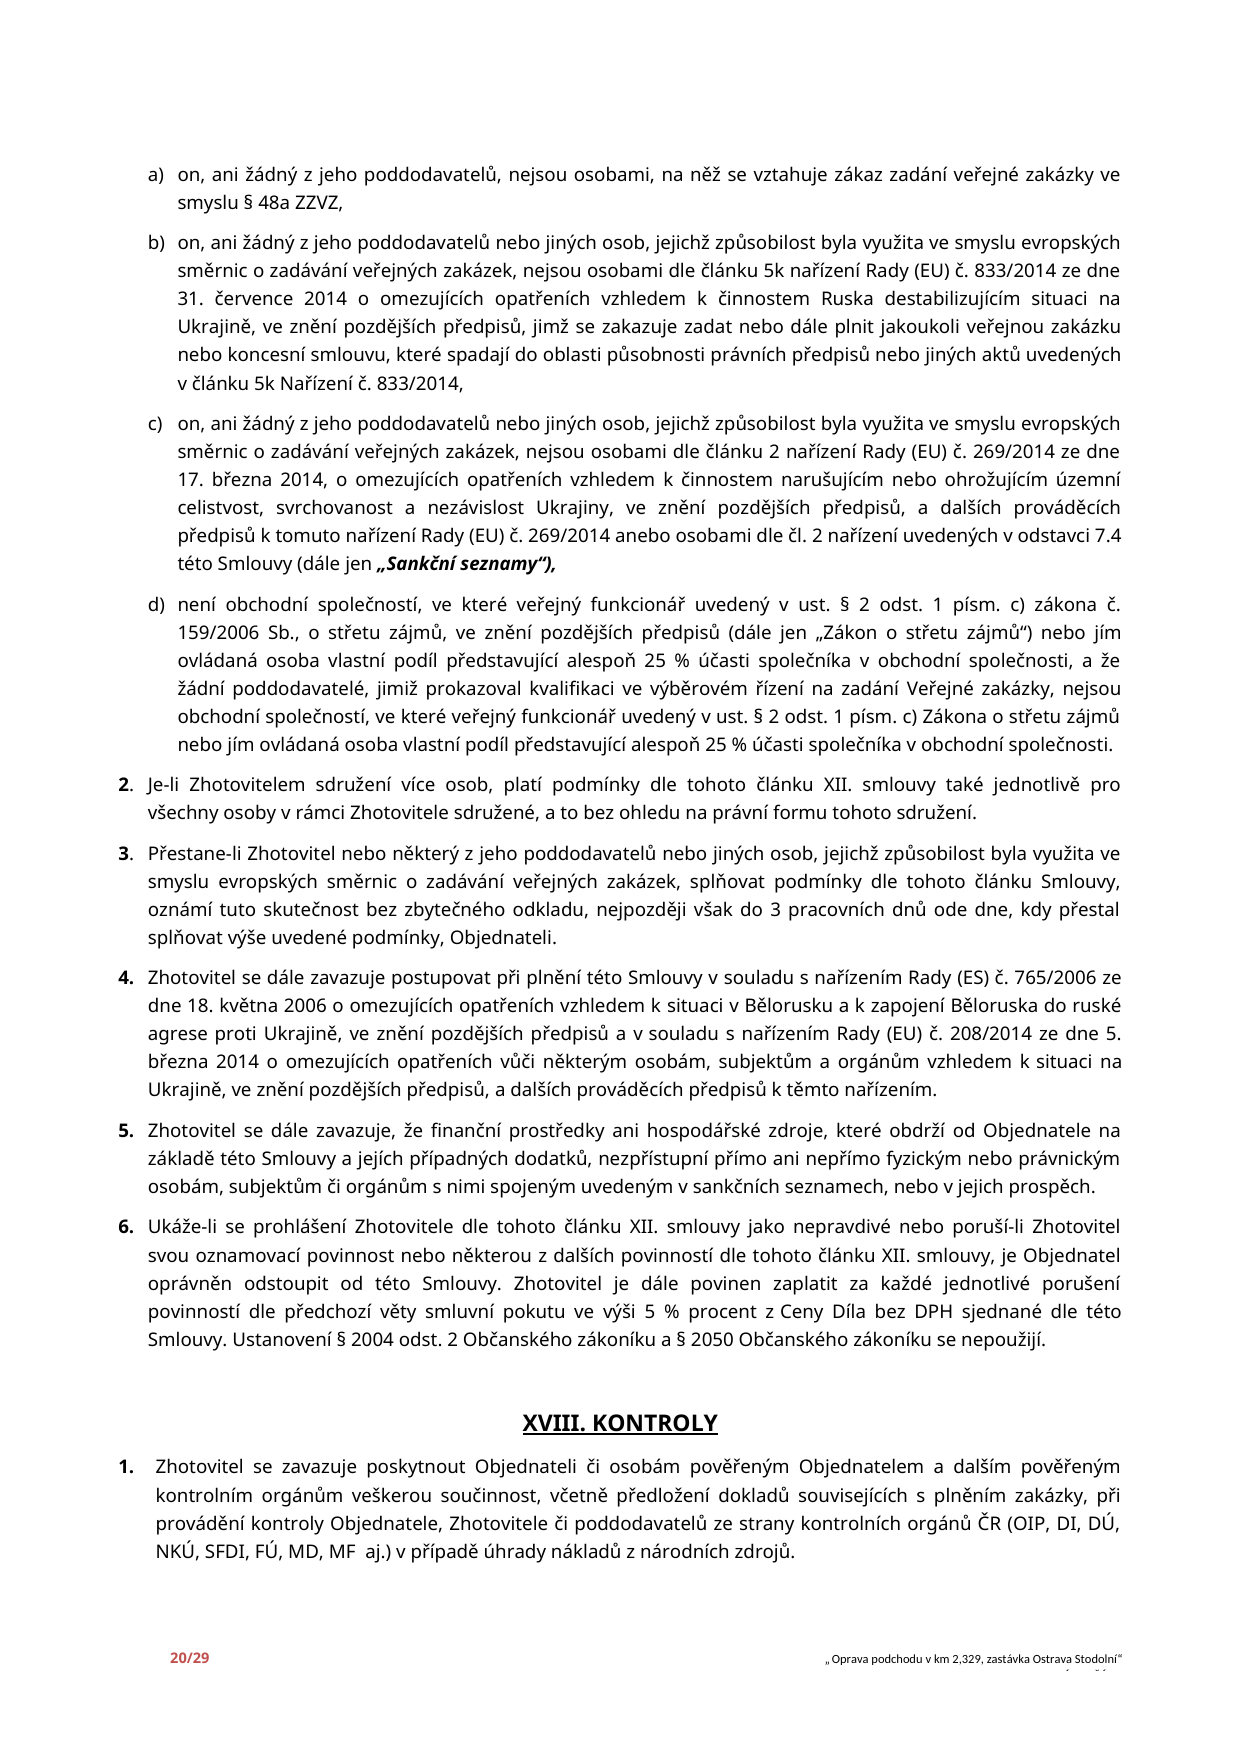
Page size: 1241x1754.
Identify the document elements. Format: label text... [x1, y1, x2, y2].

list 4. Zhotovitel se dále zavazuje postupovat při plnění této Smlouvy v souladu s nařízením Rady (ES) č. 765/2006 ze dne 18. května 2006 o omezujících opatřeních vzhledem k situaci v Bělorusku a k zapojení Běloruska do ruské agrese proti Ukrajině, ve znění pozdějších předpisů a v souladu s nařízením Rady (EU) č. 208/2014 ze dne 5. března 2014 o omezujících opatřeních vůči některým osobám, subjektům a orgánům vzhledem k situaci na Ukrajině, ve znění pozdějších předpisů, a dalších prováděcích předpisů k těmto nařízením. [118, 965, 1122, 1102]
text 1. Zhotovitel se zavazuje poskytnout Objednateli či osobám pověřeným Objednatelem a dalším pověřeným kontrolním orgánům veškerou součinnost, včetně předložení dokladů souvisejících s plněním zakázky, při provádění kontroly Objednatele, Zhotovitele či poddodavatelů ze strany kontrolních orgánů ČR (OIP, DI, DÚ, NKÚ, SFDI, FÚ, MD, MF aj.) v případě úhrady nákladů z národních zdrojů. [118, 1454, 1122, 1563]
list 6. Ukáže-li se prohlášení Zhotovitele dle tohoto článku XII. smlouvy jako nepravdivé nebo poruší-li Zhotovitel svou oznamovací povinnost nebo některou z dalších povinností dle tohoto článku XII. smlouvy, je Objednatel oprávněn odstoupit od této Smlouvy. Zhotovitel je dále povinen zaplatit za každé jednotlivé porušení povinností dle předchozí věty smluvní pokutu ve výši 5 % procent z Ceny Díla bez DPH sjednané dle této Smlouvy. Ustanovení § 2004 odst. 2 Občanského zákoníku a § 2050 Občanského zákoníku se nepoužijí. [118, 1214, 1122, 1351]
text on, ani žádný z jeho poddodavatelů, nejsou osobami, na něž se vztahuje zákaz zadání veřejné zakázky ve smyslu § 48a ZZVZ, [148, 161, 1122, 215]
text není obchodní společností, ve které veřejný funkcionář uvedený v ust. § 2 odst. 1 písm. c) zákona č. 159/2006 Sb., o střetu zájmů, ve znění pozdějších předpisů (dále jen „Zákon o střetu zájmů“) nebo jím ovládaná osoba vlastní podíl představující alespoň 25 % účasti společníka v obchodní společnosti, a že žádní poddodavatelé, jimiž prokazoval kvalifikaci ve výběrovém řízení na zadání Veřejné zakázky, nejsou obchodní společností, ve které veřejný funkcionář uvedený v ust. § 2 odst. 1 písm. c) Zákona o střetu zájmů nebo jím ovládaná osoba vlastní podíl představující alespoň 25 % účasti společníka v obchodní společnosti. [148, 591, 1122, 757]
list 3. Přestane-li Zhotovitel nebo některý z jeho poddodavatelů nebo jiných osob, jejichž způsobilost byla využita ve smyslu evropských směrnic o zadávání veřejných zakázek, splňovat podmínky dle tohoto článku Smlouvy, oznámí tuto skutečnost bez zbytečného odkladu, nejpozději však do 3 pracovních dnů ode dne, kdy přestal splňovat výše uvedené podmínky, Objednateli. [118, 840, 1122, 950]
list 5. Zhotovitel se dále zavazuje, že finanční prostředky ani hospodářské zdroje, které obdrží od Objednatele na základě této Smlouvy a jejích případných dodatků, nezpřístupní přímo ani nepřímo fyzickým nebo právnickým osobám, subjektům či orgánům s nimi spojeným uvedeným v sankčních seznamech, nebo v jejich prospěch. [118, 1117, 1122, 1199]
list 2. Je-li Zhotovitelem sdružení více osob, platí podmínky dle tohoto článku XII. smlouvy také jednotlivě pro všechny osoby v rámci Zhotovitele sdružené, a to bez ohledu na právní formu tohoto sdružení. [118, 772, 1122, 825]
text on, ani žádný z jeho poddodavatelů nebo jiných osob, jejichž způsobilost byla využita ve smyslu evropských směrnic o zadávání veřejných zakázek, nejsou osobami dle článku 5k nařízení Rady (EU) č. 833/2014 ze dne 31. července 2014 o omezujících opatřeních vzhledem k činnostem Ruska destabilizujícím situaci na Ukrajině, ve znění pozdějších předpisů, jimž se zakazuje zadat nebo dále plnit jakoukoli veřejnou zakázku nebo koncesní smlouvu, které spadají do oblasti působnosti právních předpisů nebo jiných aktů uvedených v článku 5k Nařízení č. 833/2014, [148, 230, 1122, 395]
text Kontroly [118, 1407, 1122, 1438]
text on, ani žádný z jeho poddodavatelů nebo jiných osob, jejichž způsobilost byla využita ve smyslu evropských směrnic o zadávání veřejných zakázek, nejsou osobami dle článku 2 nařízení Rady (EU) č. 269/2014 ze dne 17. března 2014, o omezujících opatřeních vzhledem k činnostem narušujícím nebo ohrožujícím územní celistvost, svrchovanost a nezávislost Ukrajiny, ve znění pozdějších předpisů, a dalších prováděcích předpisů k tomuto nařízení Rady (EU) č. 269/2014 anebo osobami dle čl. 2 nařízení uvedených v odstavci 7.4 této Smlouvy (dále jen „Sankční seznamy“), [148, 410, 1122, 576]
